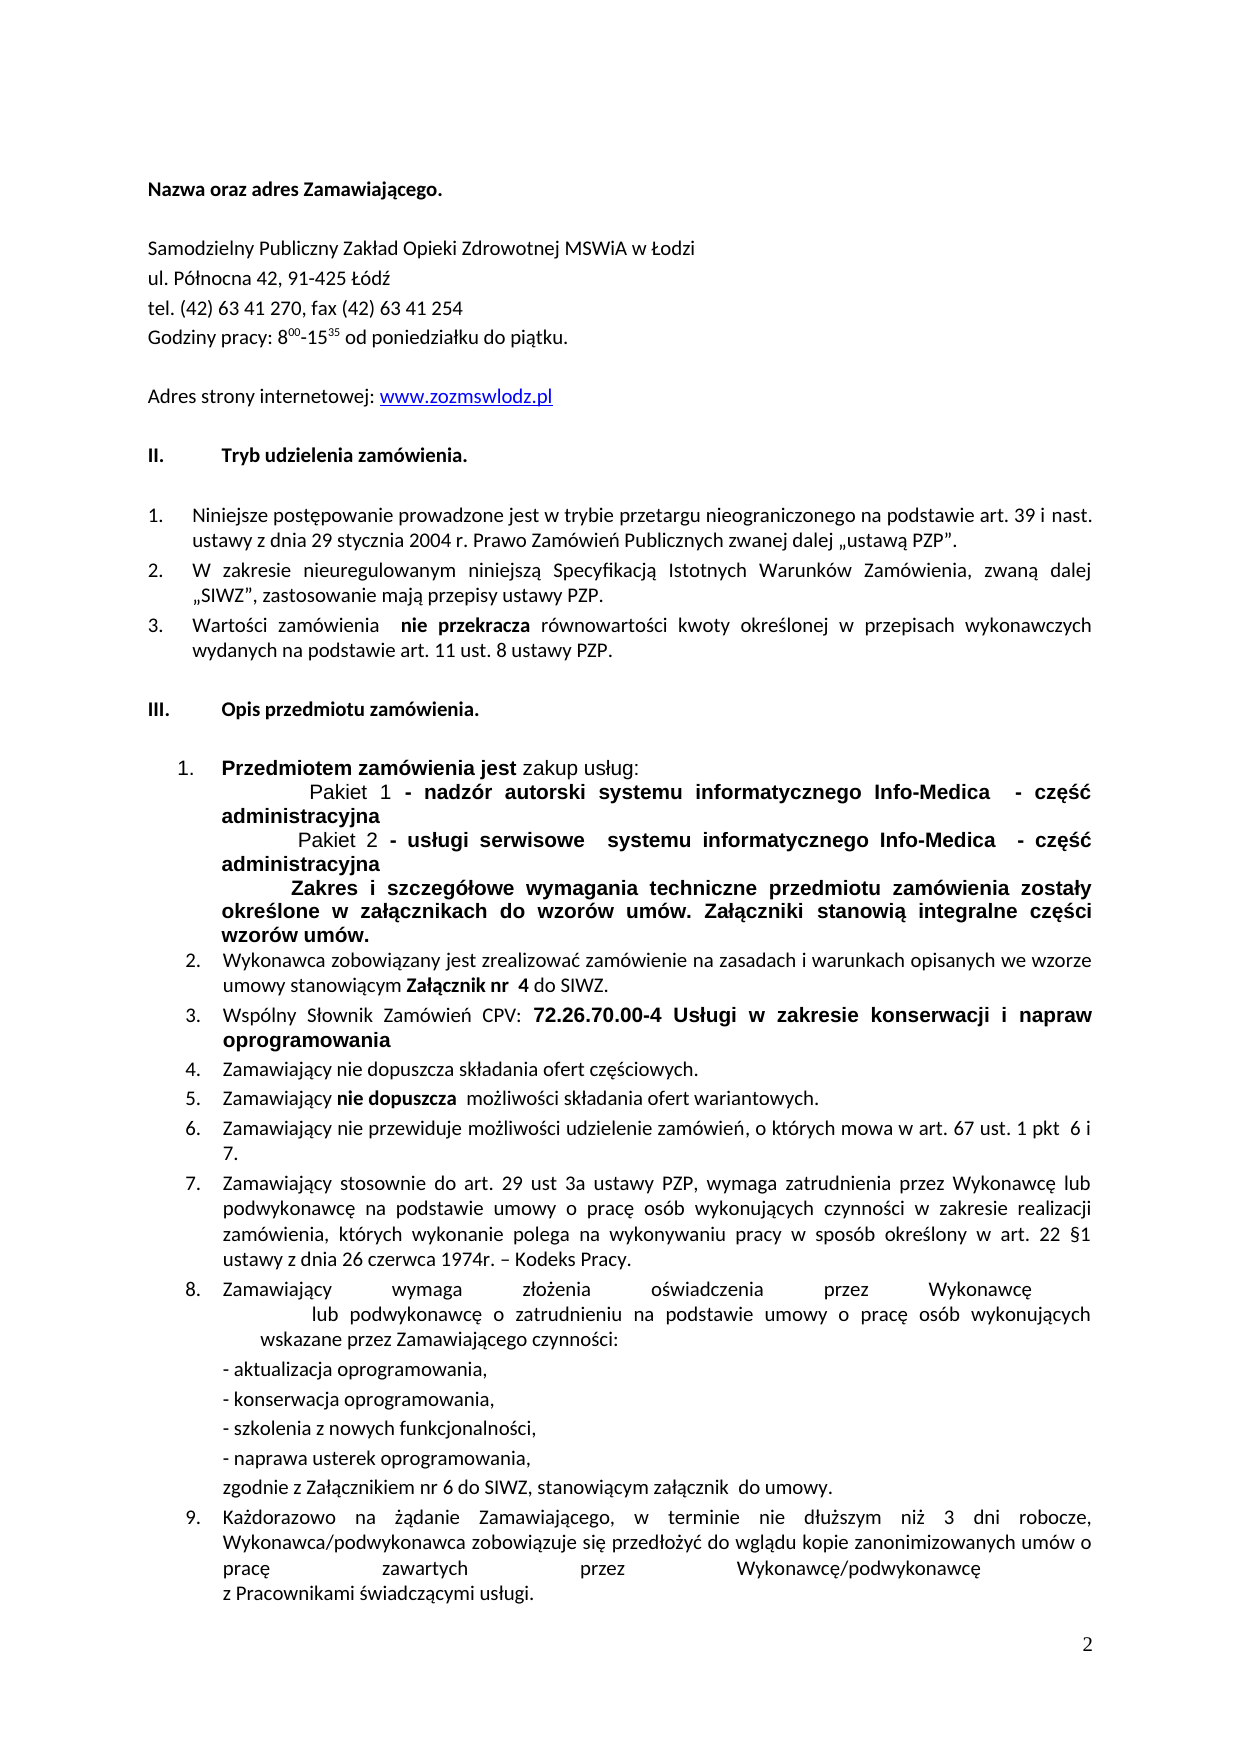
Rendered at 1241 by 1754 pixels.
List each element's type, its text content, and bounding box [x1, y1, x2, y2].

text Nazwa oraz adres Zamawiającego. [148, 176, 1093, 202]
text Adres strony internetowej: www.zozmswlodz.pl [148, 383, 1093, 409]
list Zamawiający wymaga złożenia oświadczenia przez Wykonawcę lub podwykonawcę o zatrudnieniu na podstawie umowy o pracę osób wykonujących wskazane przez Zamawiającego czynności: [185, 1276, 1093, 1352]
list Zamawiający nie dopuszcza możliwości składania ofert wariantowych. [185, 1085, 1093, 1111]
list Wykonawca zobowiązany jest zrealizować zamówienie na zasadach i warunkach opisanych we wzorze umowy stanowiącym Załącznik nr 4 do SIWZ. [185, 947, 1093, 998]
text Pakiet 1 - nadzór autorski systemu informatycznego Info-Medica - część administracyjna [221, 779, 1093, 827]
list Przedmiotem zamówienia jest zakup usług: [177, 756, 1093, 779]
text Samodzielny Publiczny Zakład Opieki Zdrowotnej MSWiA w Łodzi [148, 236, 1093, 261]
text ul. Północna 42, 91-425 Łódź [148, 265, 1093, 291]
list Zamawiający stosownie do art. 29 ust 3a ustawy PZP, wymaga zatrudnienia przez Wykonawcę lub podwykonawcę na podstawie umowy o pracę osób wykonujących czynności w zakresie realizacji zamówienia, których wykonanie polega na wykonywaniu pracy w sposób określony w art. 22 §1 ustawy z dnia 26 czerwca 1974r. – Kodeks Pracy. [185, 1170, 1093, 1272]
text Zakres i szczegółowe wymagania techniczne przedmiotu zamówienia zostały określone w załącznikach do wzorów umów. Załączniki stanowią integralne części wzorów umów. [221, 875, 1093, 947]
text tel. (42) 63 41 270, fax (42) 63 41 254 [148, 295, 1093, 320]
text Godziny pracy: 800-1535 od poniedziałku do piątku. [148, 324, 1093, 350]
list W zakresie nieuregulowanym niniejszą Specyfikacją Istotnych Warunków Zamówienia, zwaną dalej „SIWZ”, zastosowanie mają przepisy ustawy PZP. [148, 557, 1093, 608]
list Zamawiający nie przewiduje możliwości udzielenie zamówień, o których mowa w art. 67 ust. 1 pkt 6 i 7. [185, 1115, 1093, 1166]
list Zamawiający nie dopuszcza składania ofert częściowych. [185, 1056, 1093, 1081]
text - konserwacja oprogramowania, [223, 1386, 1093, 1411]
text III. Opis przedmiotu zamówienia. [148, 696, 1093, 722]
list Niniejsze postępowanie prowadzone jest w trybie przetargu nieograniczonego na podstawie art. 39 i nast. ustawy z dnia 29 stycznia 2004 r. Prawo Zamówień Publicznych zwanej dalej „ustawą PZP”. [148, 502, 1093, 553]
text - szkolenia z nowych funkcjonalności, [223, 1415, 1093, 1441]
text Pakiet 2 - usługi serwisowe systemu informatycznego Info-Medica - część administracyjna [221, 827, 1093, 875]
text - naprawa usterek oprogramowania, [223, 1445, 1093, 1470]
list Wartości zamówienia nie przekracza równowartości kwoty określonej w przepisach wykonawczych wydanych na podstawie art. 11 ust. 8 ustawy PZP. [148, 612, 1093, 663]
list Wspólny Słownik Zamówień CPV: 72.26.70.00-4 Usługi w zakresie konserwacji i napraw oprogramowania [185, 1002, 1093, 1052]
text II. Tryb udzielenia zamówienia. [148, 443, 1093, 468]
text - aktualizacja oprogramowania, [223, 1356, 1093, 1382]
text zgodnie z Załącznikiem nr 6 do SIWZ, stanowiącym załącznik do umowy. [223, 1474, 1093, 1500]
list Każdorazowo na żądanie Zamawiającego, w terminie nie dłuższym niż 3 dni robocze, Wykonawca/podwykonawca zobowiązuje się przedłożyć do wglądu kopie zanonimizowanych umów o pracę zawartych przez Wykonawcę/podwykonawcę z Pracownikami świadczącymi usługi. [185, 1504, 1093, 1606]
